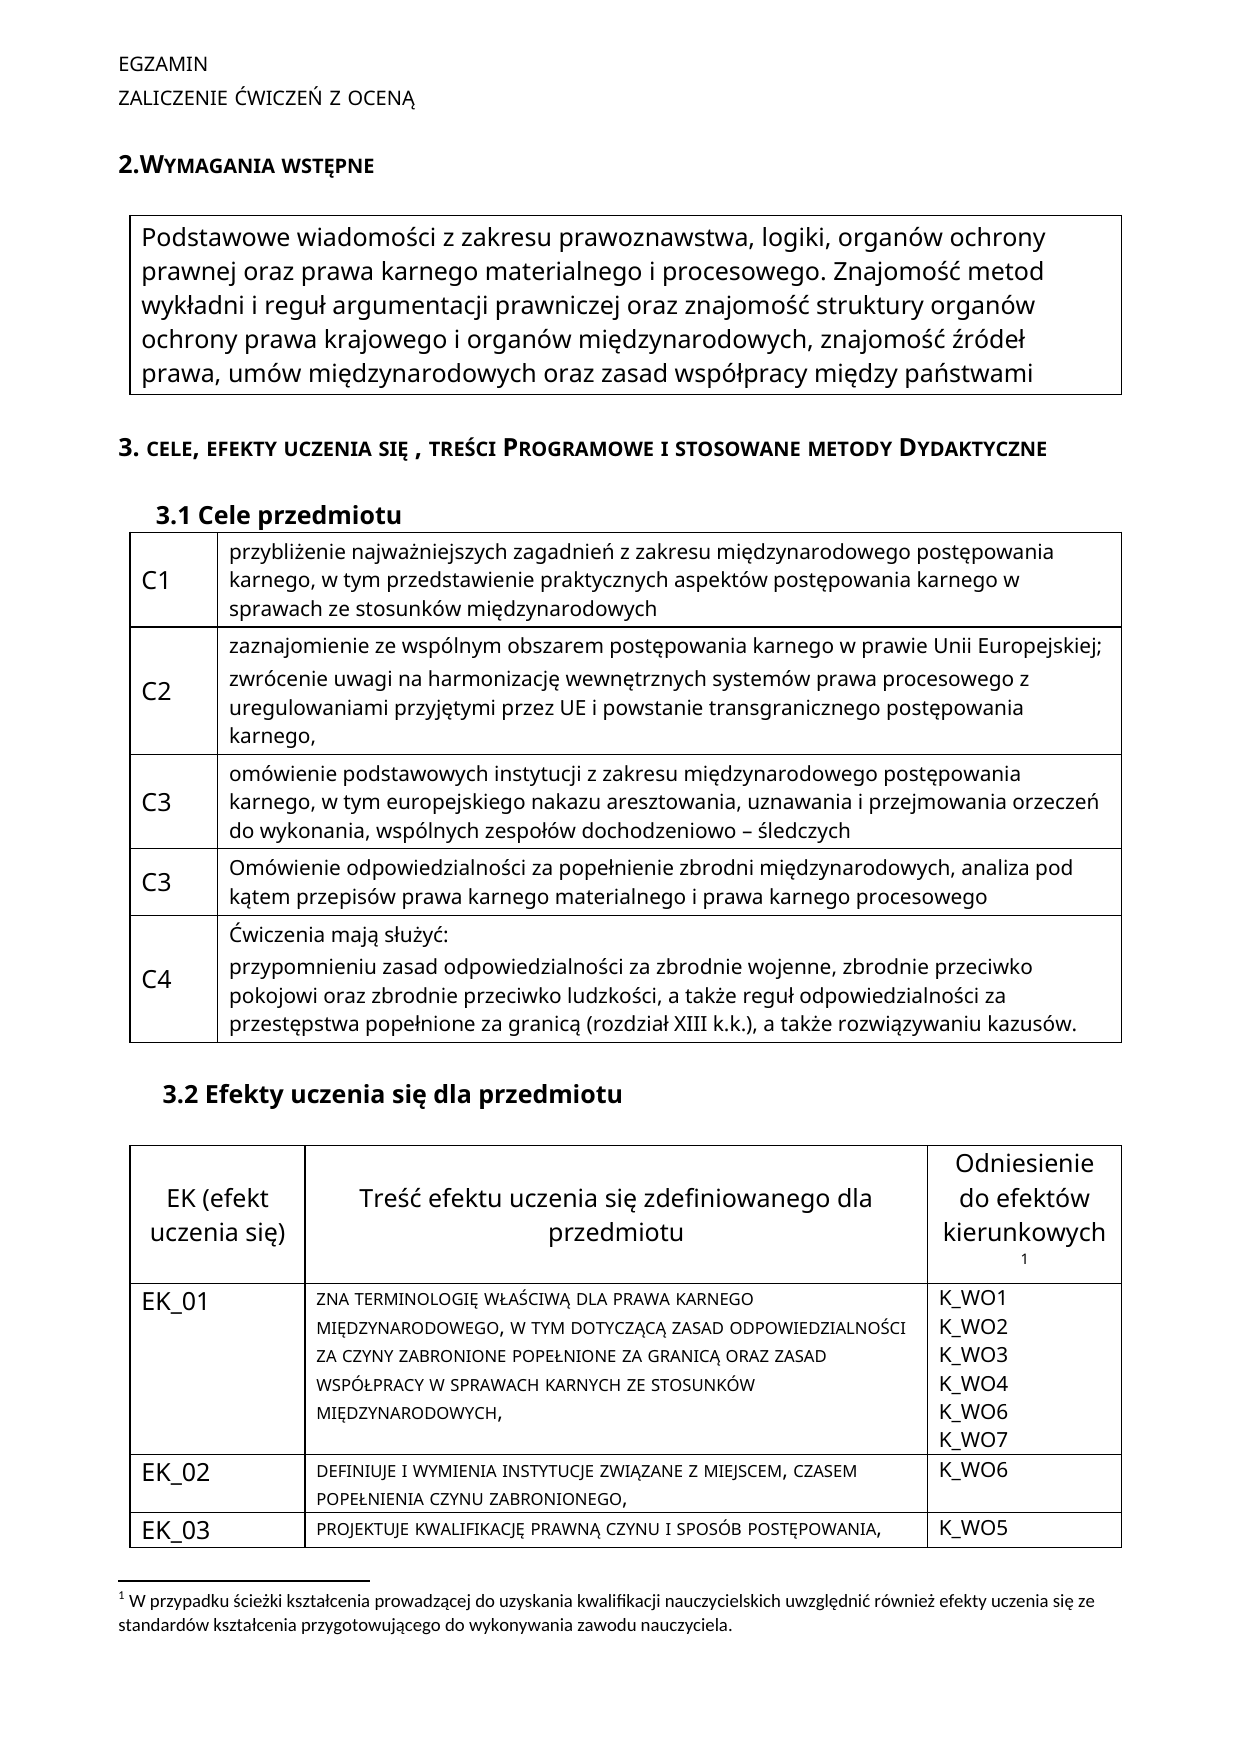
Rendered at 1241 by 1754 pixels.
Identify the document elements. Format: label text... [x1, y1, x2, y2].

table_cell C3 [131, 755, 217, 848]
table_cell EK_02 [131, 1455, 304, 1512]
table_cell K_WO1 K_WO2 K_WO3 K_WO4 K_WO6 K_WO7 [928, 1284, 1121, 1454]
table_header Podstawowe wiadomości z zakresu prawoznawstwa, logiki, organów ochrony prawnej oraz prawa karnego materialnego i procesowego. Znajomość metod wykładni i reguł argumentacji prawniczej oraz znajomość struktury organów ochrony prawa krajowego i organów międzynarodowych, znajomość źródeł prawa, umów międzynarodowych oraz zasad współpracy między państwami [131, 216, 1121, 394]
table_cell Ćwiczenia mają służyć: przypomnieniu zasad odpowiedzialności za zbrodnie wojenne, zbrodnie przeciwko pokojowi oraz zbrodnie przeciwko ludzkości, a także reguł odpowiedzialności za przestępstwa popełnione za granicą (rozdział XIII k.k.), a także rozwiązywaniu kazusów. [218, 916, 1121, 1042]
table_cell C2 [131, 628, 217, 754]
table_header Odniesienie do efektów kierunkowych [928, 1146, 1121, 1282]
table_cell omówienie podstawowych instytucji z zakresu międzynarodowego postępowania karnego, w tym europejskiego nakazu aresztowania, uznawania i przejmowania orzeczeń do wykonania, wspólnych zespołów dochodzeniowo – śledczych [218, 755, 1121, 848]
table_cell EK_01 [131, 1284, 304, 1454]
table_cell definiuje i wymienia instytucje związane z miejscem, czasem popełnienia czynu zabronionego, [306, 1455, 927, 1512]
text egzamin [118, 44, 1122, 78]
table_cell C4 [131, 916, 217, 1042]
table_header przybliżenie najważniejszych zagadnień z zakresu międzynarodowego postępowania karnego, w tym przedstawienie praktycznych aspektów postępowania karnego w sprawach ze stosunków międzynarodowych [218, 533, 1121, 626]
text 3.2 Efekty uczenia się dla przedmiotu [162, 1077, 1122, 1111]
table_header EK (efekt uczenia się) [131, 1146, 304, 1282]
text zaliczenie ćwiczeń z oceną [118, 78, 1122, 112]
table_cell Omówienie odpowiedzialności za popełnienie zbrodni międzynarodowych, analiza pod kątem przepisów prawa karnego materialnego i prawa karnego procesowego [218, 849, 1121, 914]
table_header Treść efektu uczenia się zdefiniowanego dla przedmiotu [306, 1146, 927, 1282]
table_cell projektuje kwalifikację prawną czynu i sposób postępowania, [306, 1513, 927, 1547]
table_cell EK_03 [131, 1513, 304, 1547]
table_cell C3 [131, 849, 217, 914]
text 3. cele, efekty uczenia się , treści Programowe i stosowane metody Dydaktyczne [118, 429, 1122, 463]
text 3.1 Cele przedmiotu [156, 498, 1122, 532]
table_cell K_WO6 [928, 1455, 1121, 1512]
text 2.Wymagania wstępne [118, 147, 1122, 181]
table_header C1 [131, 533, 217, 626]
table_cell K_WO5 [928, 1513, 1121, 1547]
table_cell zaznajomienie ze wspólnym obszarem postępowania karnego w prawie Unii Europejskiej; zwrócenie uwagi na harmonizację wewnętrznych systemów prawa procesowego z uregulowaniami przyjętymi przez UE i powstanie transgranicznego postępowania karnego, [218, 628, 1121, 754]
table_cell zna terminologię właściwą dla prawa karnego międzynarodowego, w tym dotyczącą zasad odpowiedzialności za czyny zabronione popełnione za granicą oraz zasad współpracy w sprawach karnych ze stosunków międzynarodowych, [306, 1284, 927, 1454]
